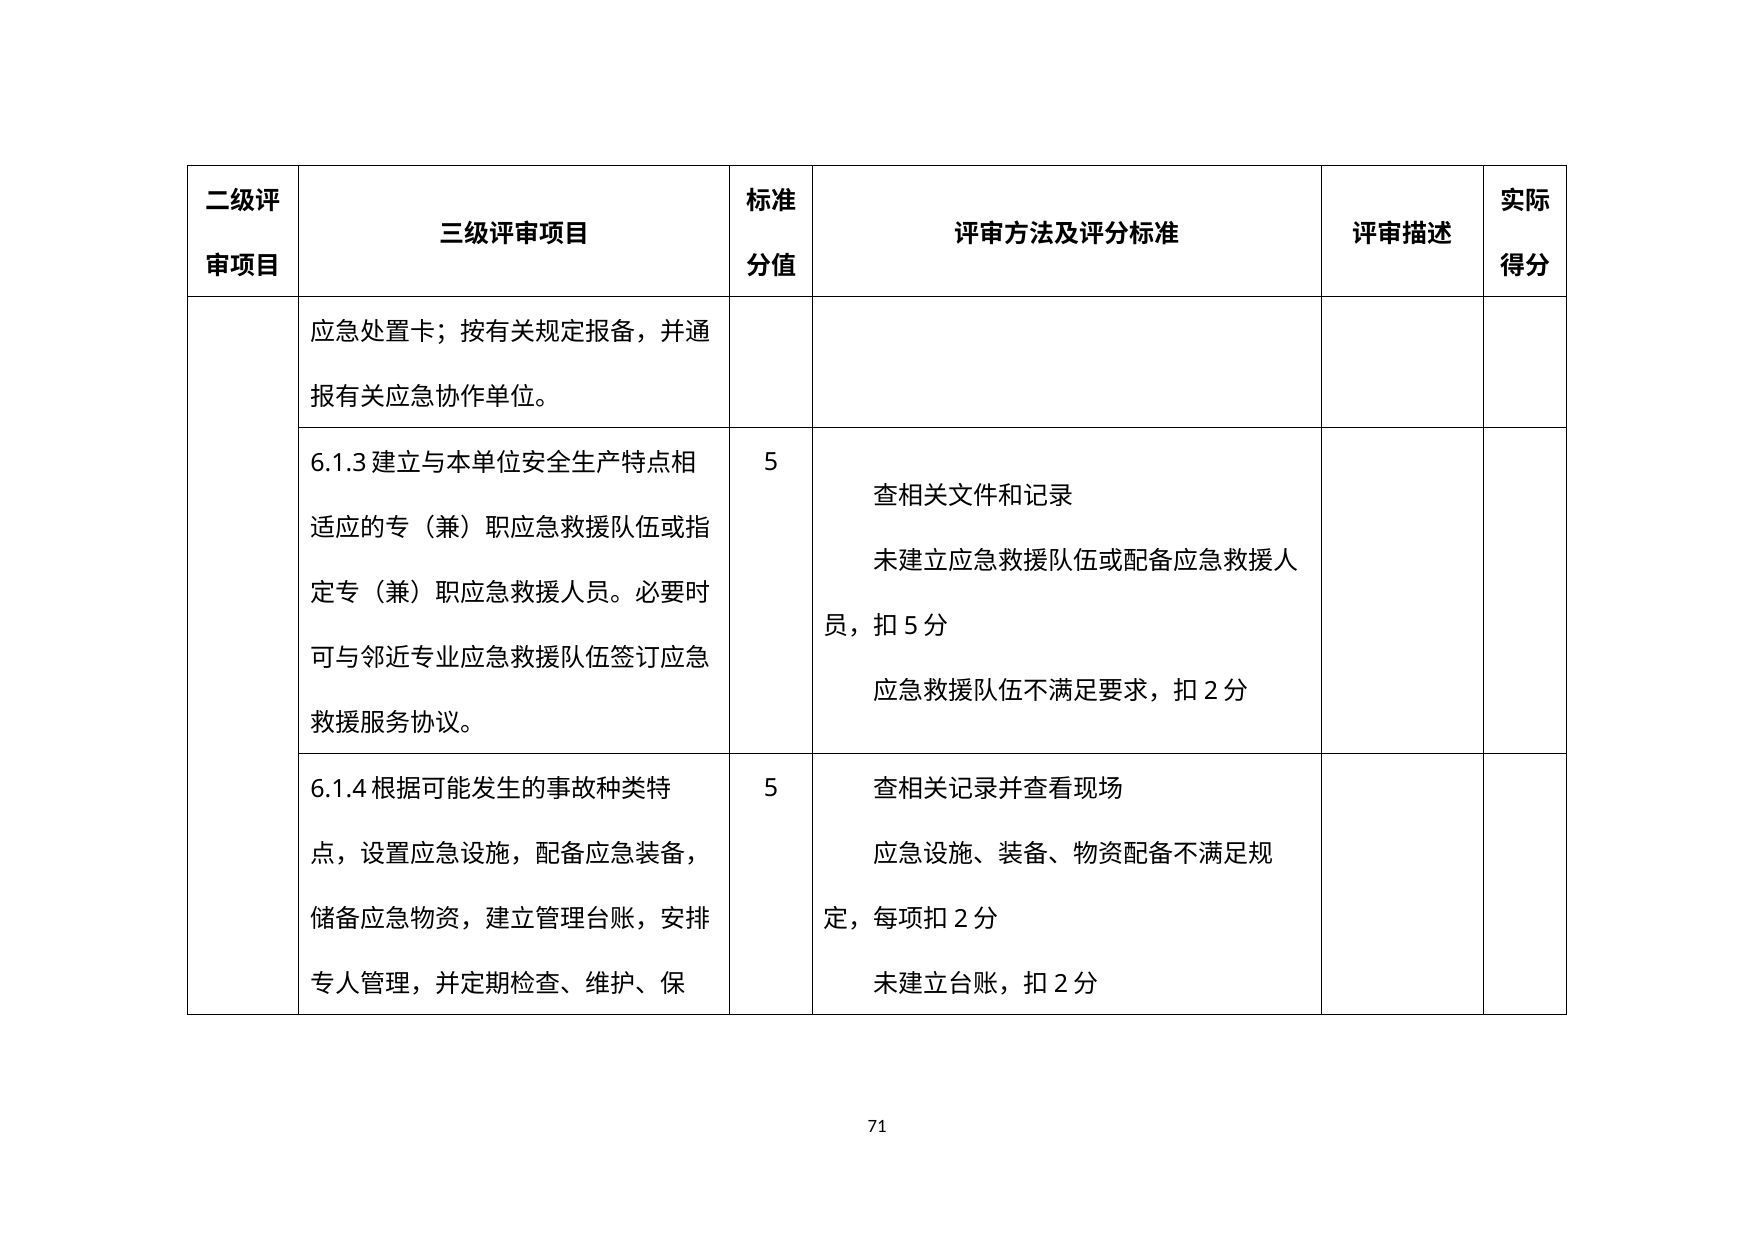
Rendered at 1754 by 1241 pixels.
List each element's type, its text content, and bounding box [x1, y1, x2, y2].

table_header 评审描述 [1322, 166, 1483, 296]
table_cell 10 [730, 297, 812, 427]
table_header 三级评审项目 [299, 166, 729, 296]
table_cell 查相关文件和记录 未建立应急救援队伍或配备应急救援人员，扣5分 应急救援队伍不满足要求，扣2分 [813, 428, 1321, 753]
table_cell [299, 754, 729, 1014]
table_cell [1484, 297, 1566, 427]
table_cell 5 [730, 428, 812, 753]
table_cell [1484, 428, 1566, 753]
table_header 标准分值 [730, 166, 812, 296]
table_cell 5 [730, 754, 812, 1014]
table_cell [1322, 754, 1483, 1014]
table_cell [299, 297, 729, 427]
table_cell [1322, 297, 1483, 427]
table_header 实际得分 [1484, 166, 1566, 296]
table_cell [813, 297, 1321, 427]
table_cell 6.1.3建立与本单位安全生产特点相适应的专（兼）职应急救援队伍或指定专（兼）职应急救援人员。必要时可与邻近专业应急救援队伍签订应急救援服务协议。 [299, 428, 729, 753]
table_header 评审方法及评分标准 [813, 166, 1321, 296]
table_cell [1322, 428, 1483, 753]
table_header 二级评审项目 [188, 166, 298, 296]
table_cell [813, 754, 1321, 1014]
table_cell [1484, 754, 1566, 1014]
